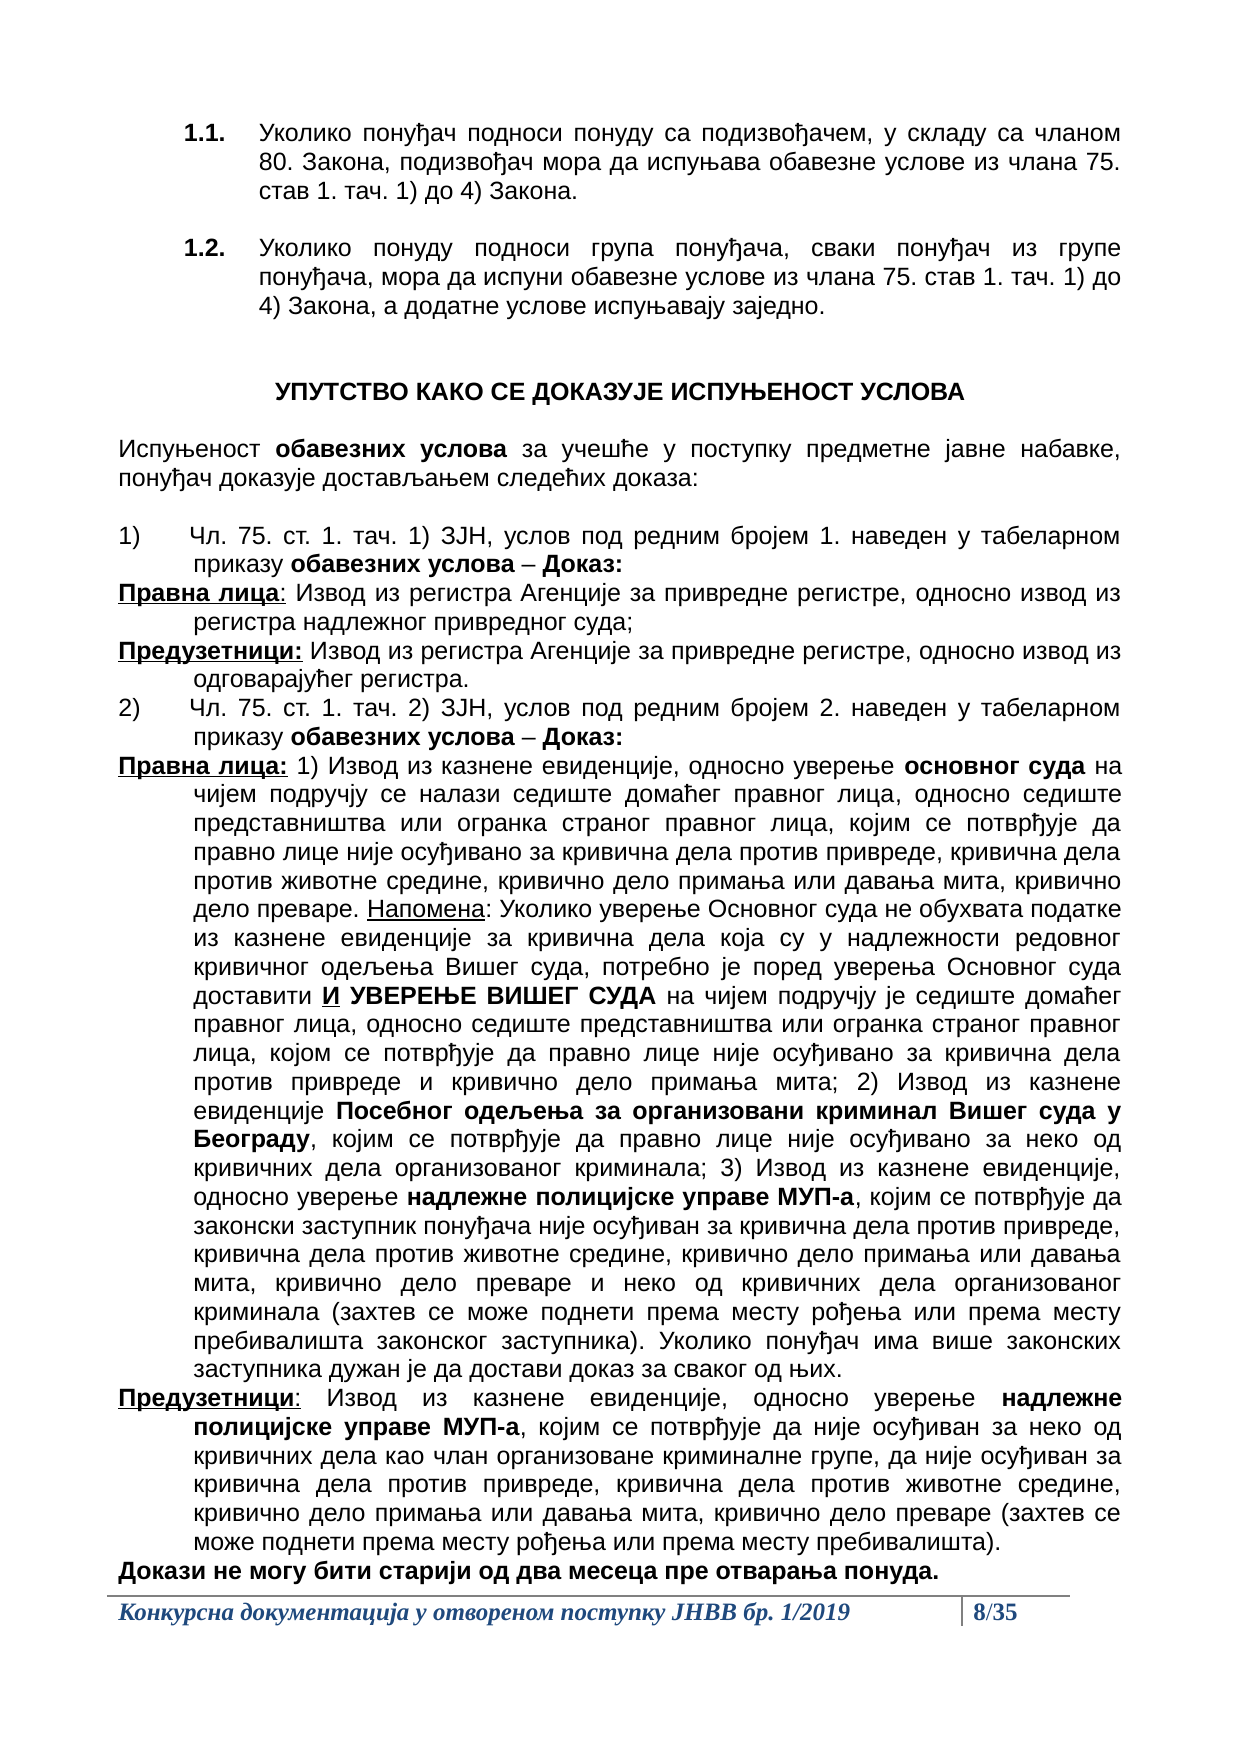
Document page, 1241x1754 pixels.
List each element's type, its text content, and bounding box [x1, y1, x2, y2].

list Правна лица: 1) Извод из казнене евиденције, односно уверењe основног суда на чијем подручју се налази седиште домаћег правног лица, односно седиште представништва или огранка страног правног лица, којим се потврђује да правно лице није осуђивано за кривична дела против привреде, кривична дела против животне средине, кривично дело примања или давања мита, кривично дело преваре. Напомена: Уколико уверење Основног суда не обухвата податке из казнене евиденције за кривична дела која су у надлежности редовног кривичног одељења Вишег суда, потребно је поред уверења Основног суда доставити И УВЕРЕЊЕ ВИШЕГ СУДА на чијем подручју је седиште домаћег правног лица, односно седиште представништва или огранка страног правног лица, којом се потврђује да правно лице није осуђивано за кривична дела против привреде и кривично дело примања мита; 2) Извод из казнене евиденције Посебног одељења за организовани криминал Вишег суда у Београду, којим се потврђује да правно лице није осуђивано за неко од кривичних дела организованог криминала; 3) Извод из казнене евиденције, односно уверење надлежне полицијске управе МУП-а, којим се потврђује да законски заступник понуђача није осуђиван за кривична дела против привреде, кривична дела против животне средине, кривично дело примања или давања мита, кривично дело преваре и неко од кривичних дела организованог криминала (захтев се може поднети према месту рођења или према месту пребивалишта законског заступника). Уколико понуђач има више законских заступника дужан је да достави доказ за сваког од њих. [118, 751, 1122, 1383]
list Чл. 75. ст. 1. тач. 1) ЗЈН, услов под редним бројем 1. наведен у табеларном приказу обавезних услова – Доказ: [118, 521, 1122, 578]
list Уколико понуђач подноси понуду са подизвођачем, у складу са чланом 80. Закона, подизвођач мора да испуњава обавезне услове из члана 75. став 1. тач. 1) до 4) Закона. [184, 118, 1122, 204]
list Чл. 75. ст. 1. тач. 2) ЗЈН, услов под редним бројем 2. наведен у табеларном приказу обавезних услова – Доказ: [118, 693, 1122, 751]
list Уколико понуду подноси група понуђача, сваки понуђач из групе понуђача, мора да испуни обавезне услове из члана 75. став 1. тач. 1) до 4) Закона, а додатне услове испуњавају заједно. [184, 233, 1122, 319]
list Докази не могу бити старији од два месеца пре отварања понуда. [118, 1556, 1122, 1584]
list Правна лица: Извод из регистра Агенције за привредне регистре, односно извод из регистра надлежног привредног суда; [118, 578, 1122, 636]
list Испуњеност обавезних услова за учешће у поступку предметне јавне набавке, понуђач доказује достављањем следећих доказа: [118, 434, 1122, 492]
list Предузетници: Извод из казнене евиденције, односно уверење надлежне полицијске управе МУП-а, којим се потврђује да није осуђиван за неко од кривичних дела као члан организоване криминалне групе, да није осуђиван за кривична дела против привреде, кривична дела против животне средине, кривично дело примања или давања мита, кривично дело преваре (захтев се може поднети према месту рођења или према месту пребивалишта). [118, 1383, 1122, 1556]
list Предузетници: Извод из регистра Агенције за привредне регистре, односно извод из одговарајућег регистра. [118, 636, 1122, 693]
list УПУТСТВО КАКО СЕ ДОКАЗУЈЕ ИСПУЊЕНОСТ УСЛОВА [118, 377, 1122, 406]
